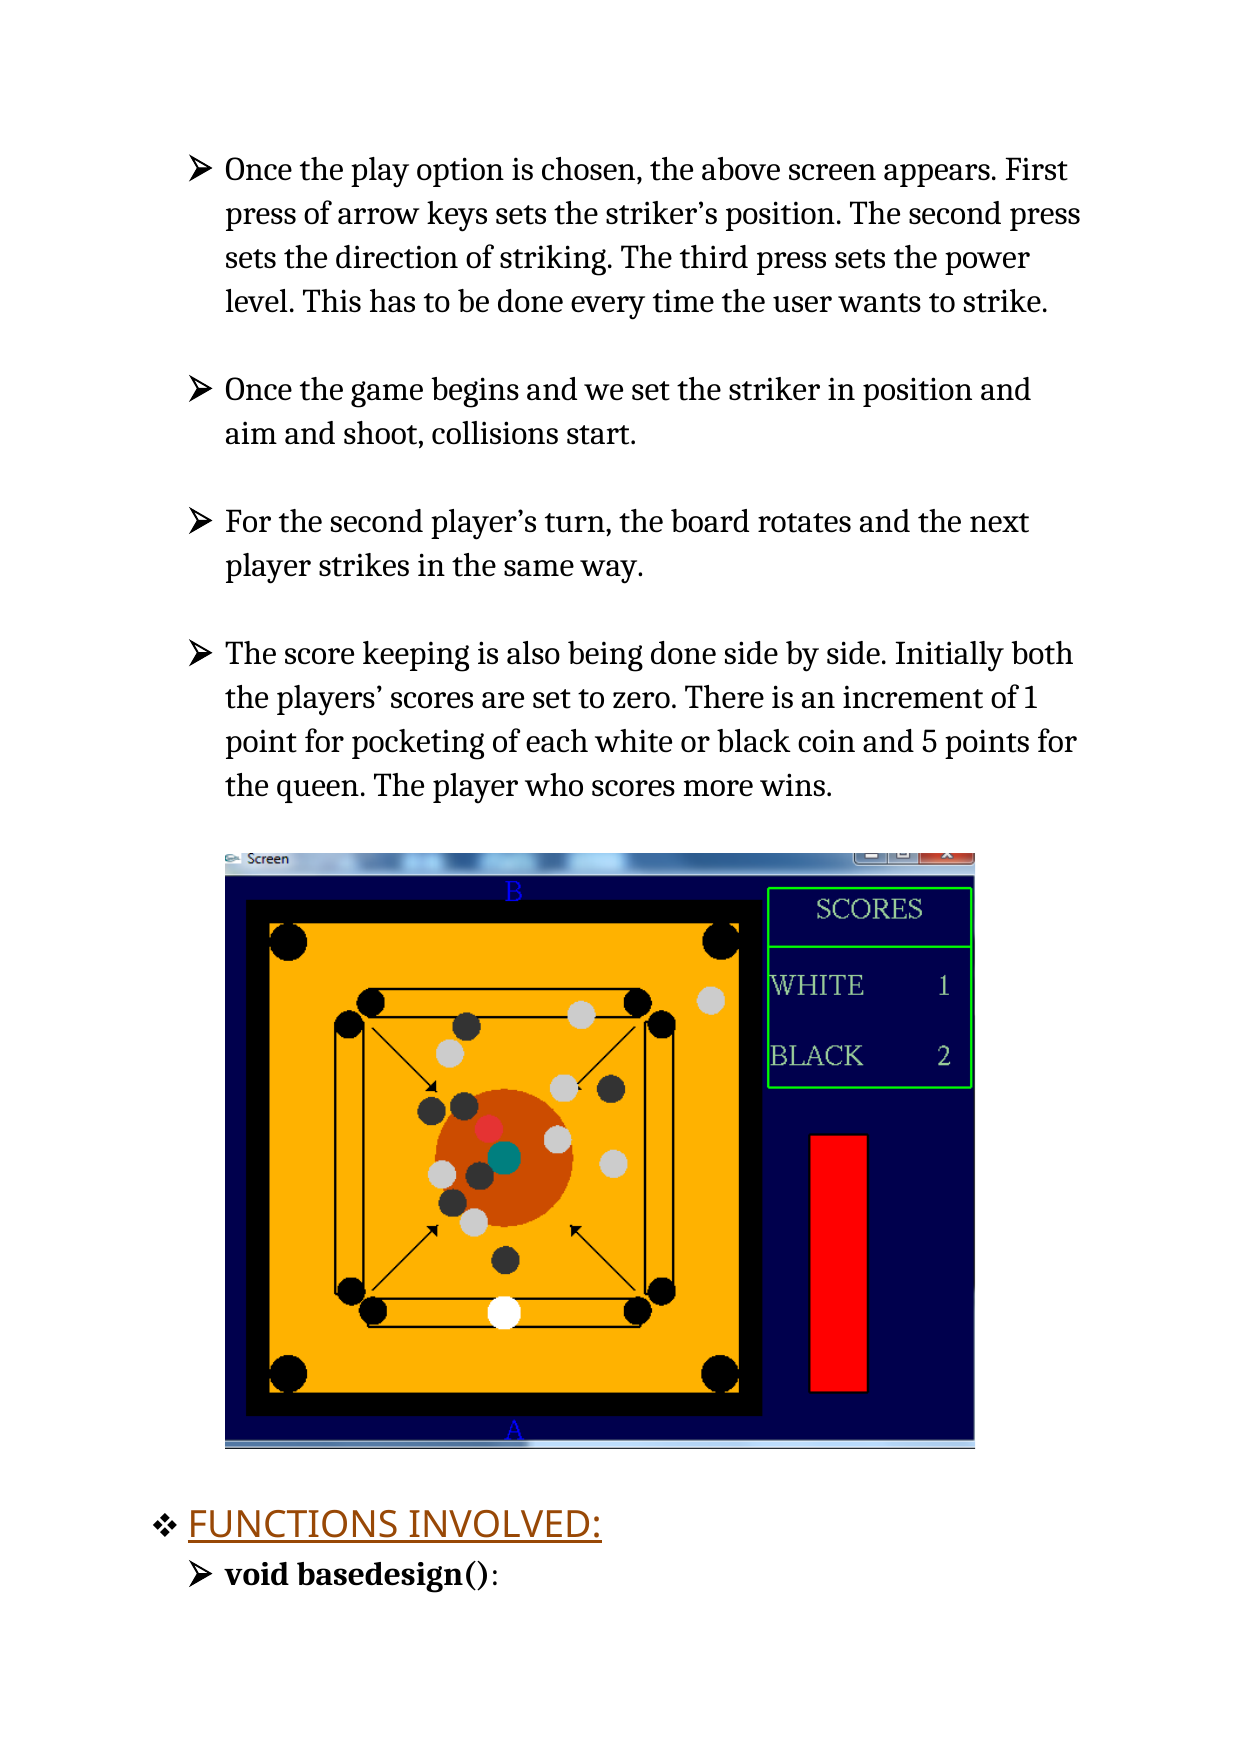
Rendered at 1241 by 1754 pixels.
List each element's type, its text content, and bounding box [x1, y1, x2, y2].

list Once the play option is chosen, the above screen appears. First press of arrow keys sets the striker’s position. The second press sets the direction of striking. The third press sets the power level. This has to be done every time the user wants to strike. [187, 150, 1090, 321]
list For the second player’s turn, the board rotates and the next player strikes in the same way. [187, 502, 1090, 585]
list void basedesign(): [187, 1556, 1090, 1594]
list The score keeping is also being done side by side. Initially both the players’ scores are set to zero. There is an increment of 1 point for pocketing of each white or black coin and 5 points for the queen. The player who scores more wins. [187, 635, 1090, 805]
picture [225, 853, 976, 1449]
list Once the game begins and we set the striker in position and aim and shoot, collisions start. [187, 370, 1090, 453]
list FUNCTIONS INVOLVED: [150, 1497, 1090, 1548]
